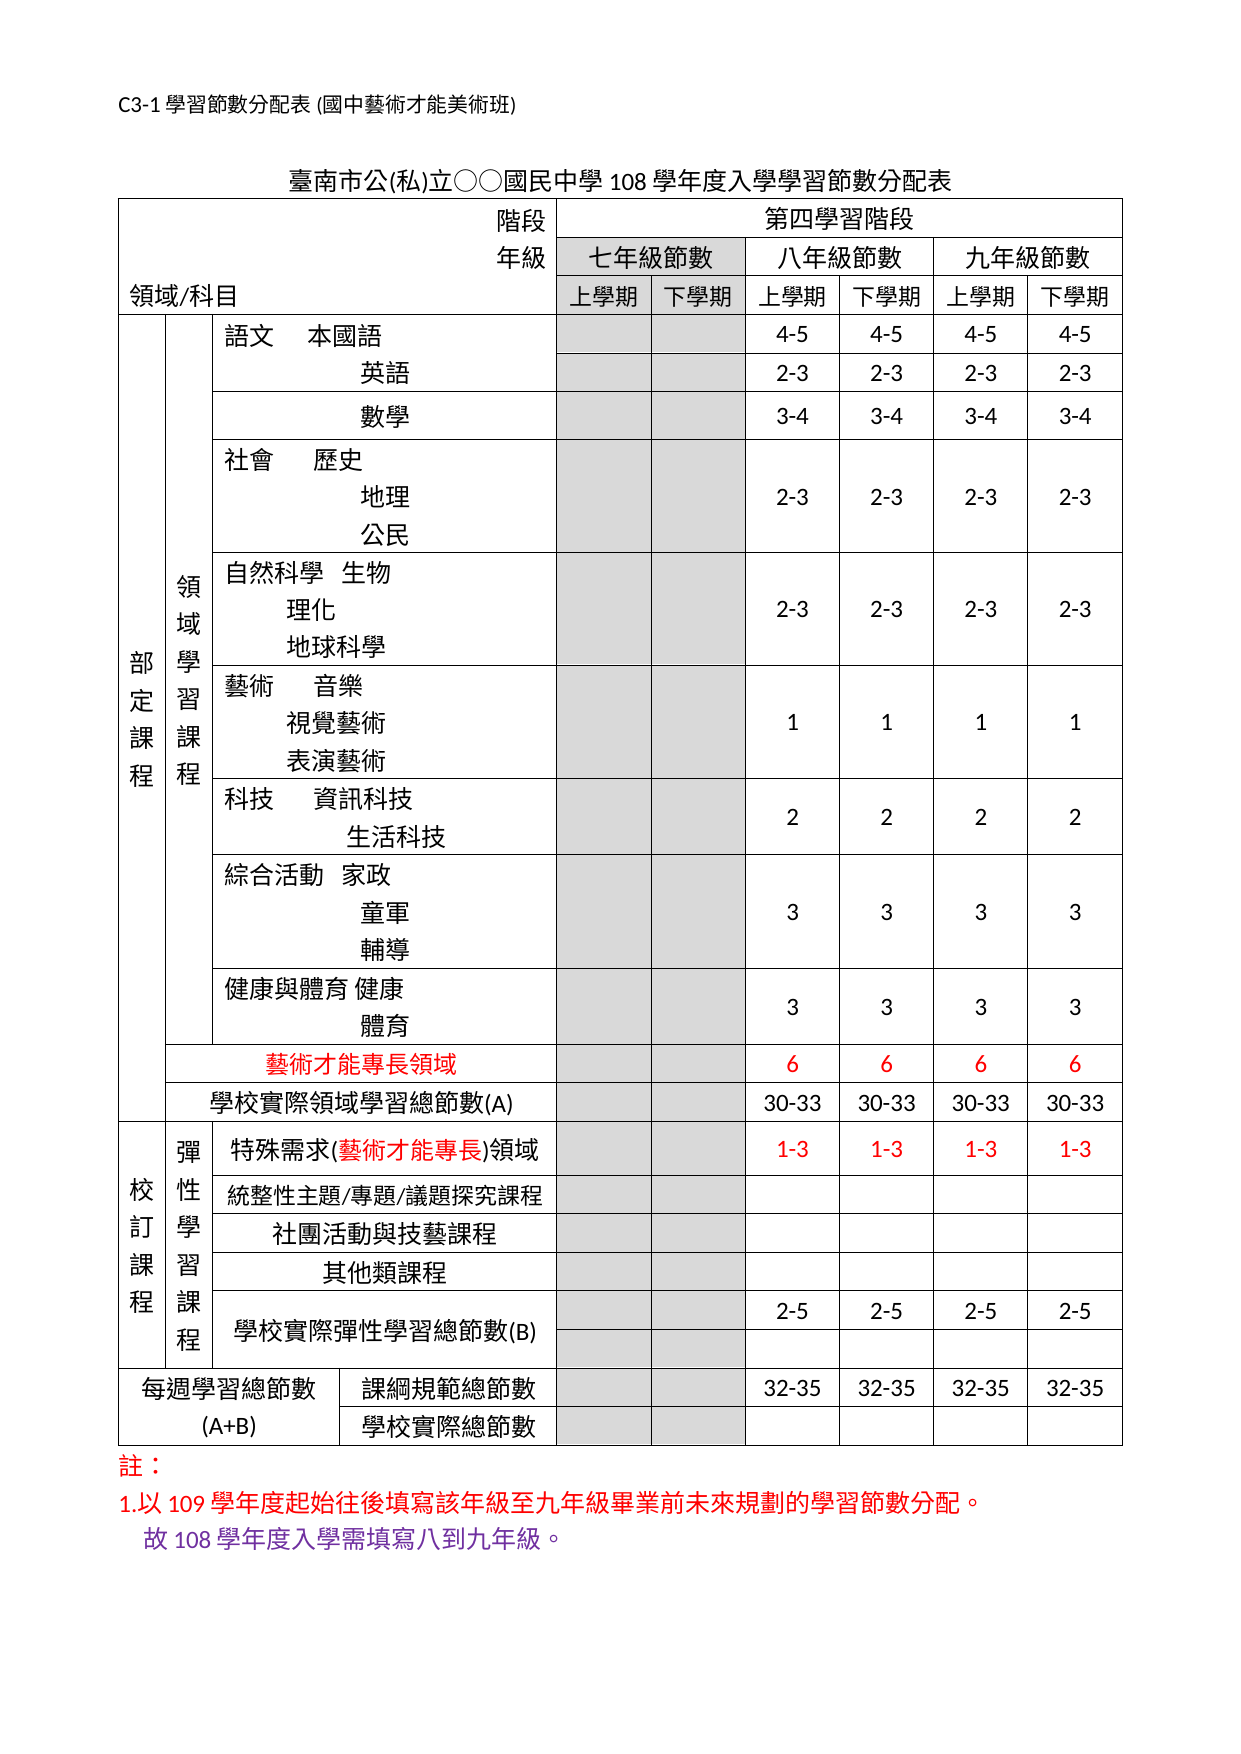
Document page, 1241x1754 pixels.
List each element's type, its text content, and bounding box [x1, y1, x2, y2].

table_cell 3 [840, 855, 933, 968]
table_cell 領域學習課程 [166, 315, 212, 1044]
table_cell 3 [840, 969, 933, 1044]
table_cell 七年級節數 [557, 238, 745, 275]
table_cell 2-5 [840, 1291, 933, 1329]
table_header 階段 年級 領域/科目 [119, 199, 556, 314]
table_cell [1028, 1176, 1122, 1213]
table_cell 下學期 [840, 276, 933, 314]
table_cell [557, 1253, 651, 1290]
table_cell [652, 553, 745, 664]
table_cell 30-33 [934, 1083, 1027, 1121]
table_cell 2-3 [1028, 354, 1122, 391]
table_cell 特殊需求(藝術才能專長)領域 [213, 1122, 556, 1175]
table_cell 3 [746, 969, 839, 1044]
table_cell [652, 1045, 745, 1082]
table_cell 健康與體育 健康 體育 [213, 969, 556, 1044]
table_cell 課綱規範總節數 [340, 1369, 556, 1406]
table_cell [652, 1253, 745, 1290]
table_cell 1-3 [746, 1122, 839, 1175]
table_cell 2 [1028, 779, 1122, 854]
table_cell 2-3 [934, 553, 1027, 664]
table_cell [557, 1291, 651, 1329]
table_cell 自然科學 生物 理化 地球科學 [213, 553, 556, 664]
table_cell 2-3 [934, 354, 1027, 391]
table_cell [652, 779, 745, 854]
table_cell 3-4 [746, 392, 839, 439]
table_cell 6 [746, 1045, 839, 1082]
table_cell 2-3 [746, 440, 839, 552]
table_cell [557, 1122, 651, 1175]
table_cell 上學期 [557, 276, 651, 314]
table_cell [746, 1407, 839, 1444]
table_cell [557, 779, 651, 854]
table_cell 數學 [213, 392, 556, 439]
table_cell 2-5 [934, 1291, 1027, 1329]
table_cell [557, 440, 651, 552]
table_cell 32-35 [746, 1369, 839, 1406]
table_cell [652, 440, 745, 552]
table_cell 學校實際總節數 [340, 1407, 556, 1444]
table_cell 下學期 [652, 276, 745, 314]
table_cell 3-4 [840, 392, 933, 439]
table_cell [1028, 1330, 1122, 1367]
table_cell 2 [934, 779, 1027, 854]
table_cell [934, 1176, 1027, 1213]
table_cell [557, 1083, 651, 1121]
table_cell 2-3 [840, 553, 933, 664]
table_cell [652, 1330, 745, 1367]
table_cell [652, 354, 745, 391]
table_cell 6 [934, 1045, 1027, 1082]
table_cell [746, 1176, 839, 1213]
table_cell [557, 1214, 651, 1252]
table_cell 每週學習總節數 (A+B) [119, 1369, 339, 1444]
table_cell 30-33 [840, 1083, 933, 1121]
text 故108學年度入學需填寫八到九年級。 [118, 1519, 1122, 1556]
table_cell 6 [1028, 1045, 1122, 1082]
table_cell 4-5 [746, 315, 839, 352]
table_cell 2 [746, 779, 839, 854]
table_cell 2-3 [840, 354, 933, 391]
table_cell 32-35 [1028, 1369, 1122, 1406]
table_cell 校 訂 課 程 [119, 1122, 165, 1367]
table_cell [652, 1176, 745, 1213]
table_cell [557, 969, 651, 1044]
table_cell 3 [934, 969, 1027, 1044]
table_cell [746, 1330, 839, 1367]
table_cell [652, 1291, 745, 1329]
table_cell 統整性主題/專題/議題探究課程 [213, 1176, 556, 1213]
table_cell 4-5 [1028, 315, 1122, 352]
table_cell [557, 1330, 651, 1367]
table_cell 彈性學習課程 [166, 1122, 212, 1367]
table_cell [652, 666, 745, 778]
table_cell [746, 1253, 839, 1290]
table_cell [652, 1122, 745, 1175]
table_cell 1 [746, 666, 839, 778]
table_cell 4-5 [840, 315, 933, 352]
table_cell [934, 1407, 1027, 1444]
table_cell 2-3 [746, 553, 839, 664]
table_cell 綜合活動 家政 童軍 輔導 [213, 855, 556, 968]
table_cell 科技 資訊科技 生活科技 [213, 779, 556, 854]
table_cell [934, 1253, 1027, 1290]
table_cell 2-3 [746, 354, 839, 391]
table_cell [652, 1214, 745, 1252]
table_cell 30-33 [746, 1083, 839, 1121]
table_cell [557, 855, 651, 968]
table_cell 3 [1028, 855, 1122, 968]
table_cell 上學期 [746, 276, 839, 314]
table_cell 4-5 [934, 315, 1027, 352]
table_cell [557, 1176, 651, 1213]
table_cell [652, 1407, 745, 1444]
table_cell [934, 1214, 1027, 1252]
table_cell 上學期 [934, 276, 1027, 314]
table_cell [557, 1369, 651, 1406]
table_cell [1028, 1253, 1122, 1290]
table_cell 2-3 [1028, 553, 1122, 664]
table_cell [557, 1407, 651, 1444]
table_cell [746, 1214, 839, 1252]
table_cell [840, 1176, 933, 1213]
table_cell 2-3 [1028, 440, 1122, 552]
table_cell 部 定 課 程 [119, 315, 165, 1121]
table_cell [557, 666, 651, 778]
table_cell 1 [1028, 666, 1122, 778]
table_cell [934, 1330, 1027, 1367]
table_cell 社團活動與技藝課程 [213, 1214, 556, 1252]
table_header 第四學習階段 [557, 199, 1122, 237]
table_cell 1-3 [840, 1122, 933, 1175]
table_cell 下學期 [1028, 276, 1122, 314]
table_cell 3-4 [1028, 392, 1122, 439]
table_cell [652, 1083, 745, 1121]
table_cell [652, 969, 745, 1044]
table_cell [840, 1407, 933, 1444]
table_cell [652, 392, 745, 439]
table_cell [652, 1369, 745, 1406]
table_cell [840, 1214, 933, 1252]
table_cell [557, 354, 651, 391]
table_cell [557, 1045, 651, 1082]
table_cell 3 [746, 855, 839, 968]
table_cell 學校實際彈性學習總節數(B) [213, 1291, 556, 1367]
table_cell 九年級節數 [934, 238, 1122, 275]
table_cell 八年級節數 [746, 238, 933, 275]
table_cell 藝術才能專長領域 [166, 1045, 556, 1082]
table_cell 3 [1028, 969, 1122, 1044]
table_cell 社會 歷史 地理 公民 [213, 440, 556, 552]
table_cell [652, 315, 745, 352]
table_cell [652, 855, 745, 968]
table_cell 6 [840, 1045, 933, 1082]
text 臺南市公(私)立○○國民中學108學年度入學學習節數分配表 [118, 161, 1122, 198]
table_cell [1028, 1214, 1122, 1252]
table_cell 3 [934, 855, 1027, 968]
text 1.以109學年度起始往後填寫該年級至九年級畢業前未來規劃的學習節數分配。 [118, 1483, 1122, 1519]
table_cell 2-5 [746, 1291, 839, 1329]
table_cell 藝術 音樂 視覺藝術 表演藝術 [213, 666, 556, 778]
table_cell 1-3 [1028, 1122, 1122, 1175]
table_cell [557, 392, 651, 439]
table_cell 2 [840, 779, 933, 854]
table_cell 1-3 [934, 1122, 1027, 1175]
table_cell [557, 553, 651, 664]
table_cell 學校實際領域學習總節數(A) [166, 1083, 556, 1121]
table_cell [840, 1253, 933, 1290]
table_cell 30-33 [1028, 1083, 1122, 1121]
table_cell [557, 315, 651, 352]
table_cell 其他類課程 [213, 1253, 556, 1290]
table_cell 2-3 [840, 440, 933, 552]
table_cell 2-3 [934, 440, 1027, 552]
table_cell 語文 本國語 英語 [213, 315, 556, 391]
text 註： [118, 1446, 1122, 1483]
table_cell 2-5 [1028, 1291, 1122, 1329]
table_cell 3-4 [934, 392, 1027, 439]
table_cell [840, 1330, 933, 1367]
table_cell 32-35 [934, 1369, 1027, 1406]
table_cell 1 [840, 666, 933, 778]
table_cell 1 [934, 666, 1027, 778]
table_cell [1028, 1407, 1122, 1444]
table_cell 32-35 [840, 1369, 933, 1406]
